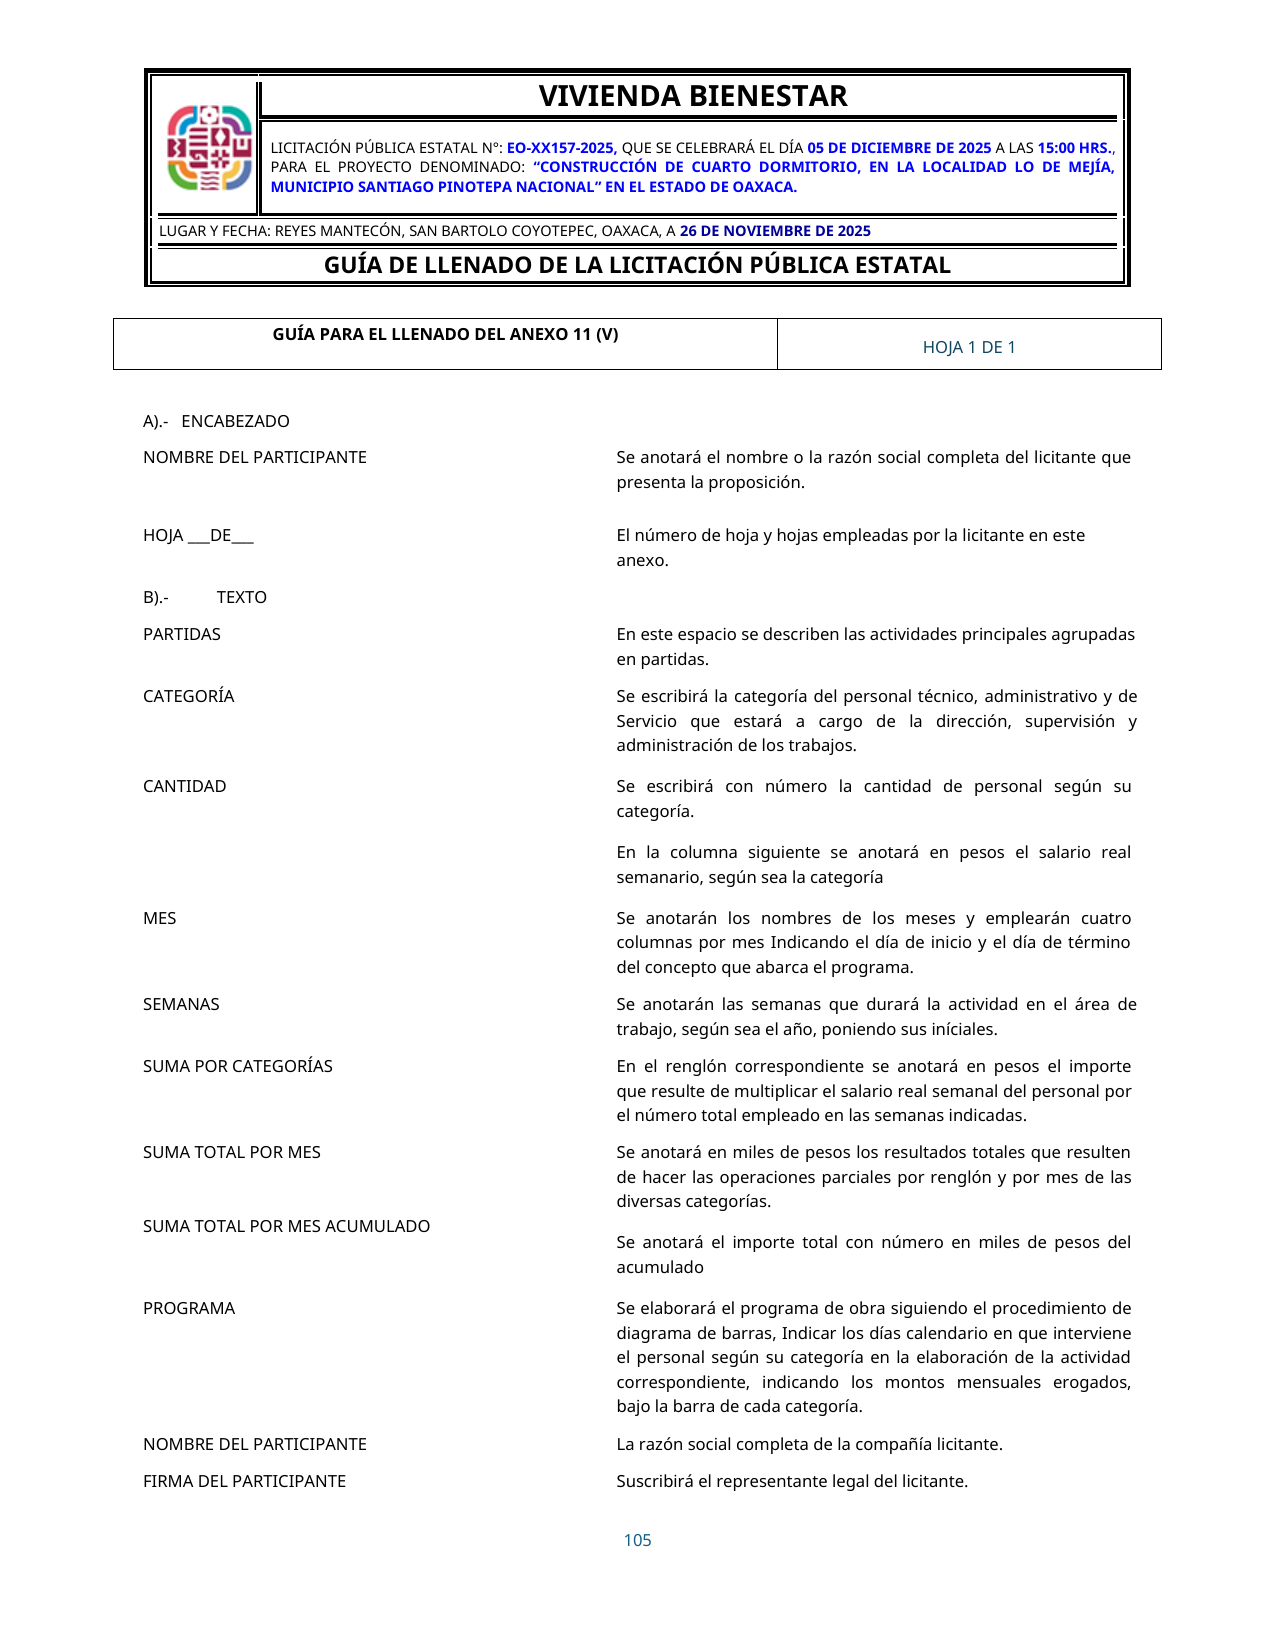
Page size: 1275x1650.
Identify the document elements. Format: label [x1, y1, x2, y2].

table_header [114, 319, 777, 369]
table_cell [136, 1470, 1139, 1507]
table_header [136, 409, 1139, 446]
picture [156, 97, 256, 196]
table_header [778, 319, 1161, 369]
picture [258, 97, 263, 196]
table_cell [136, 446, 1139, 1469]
